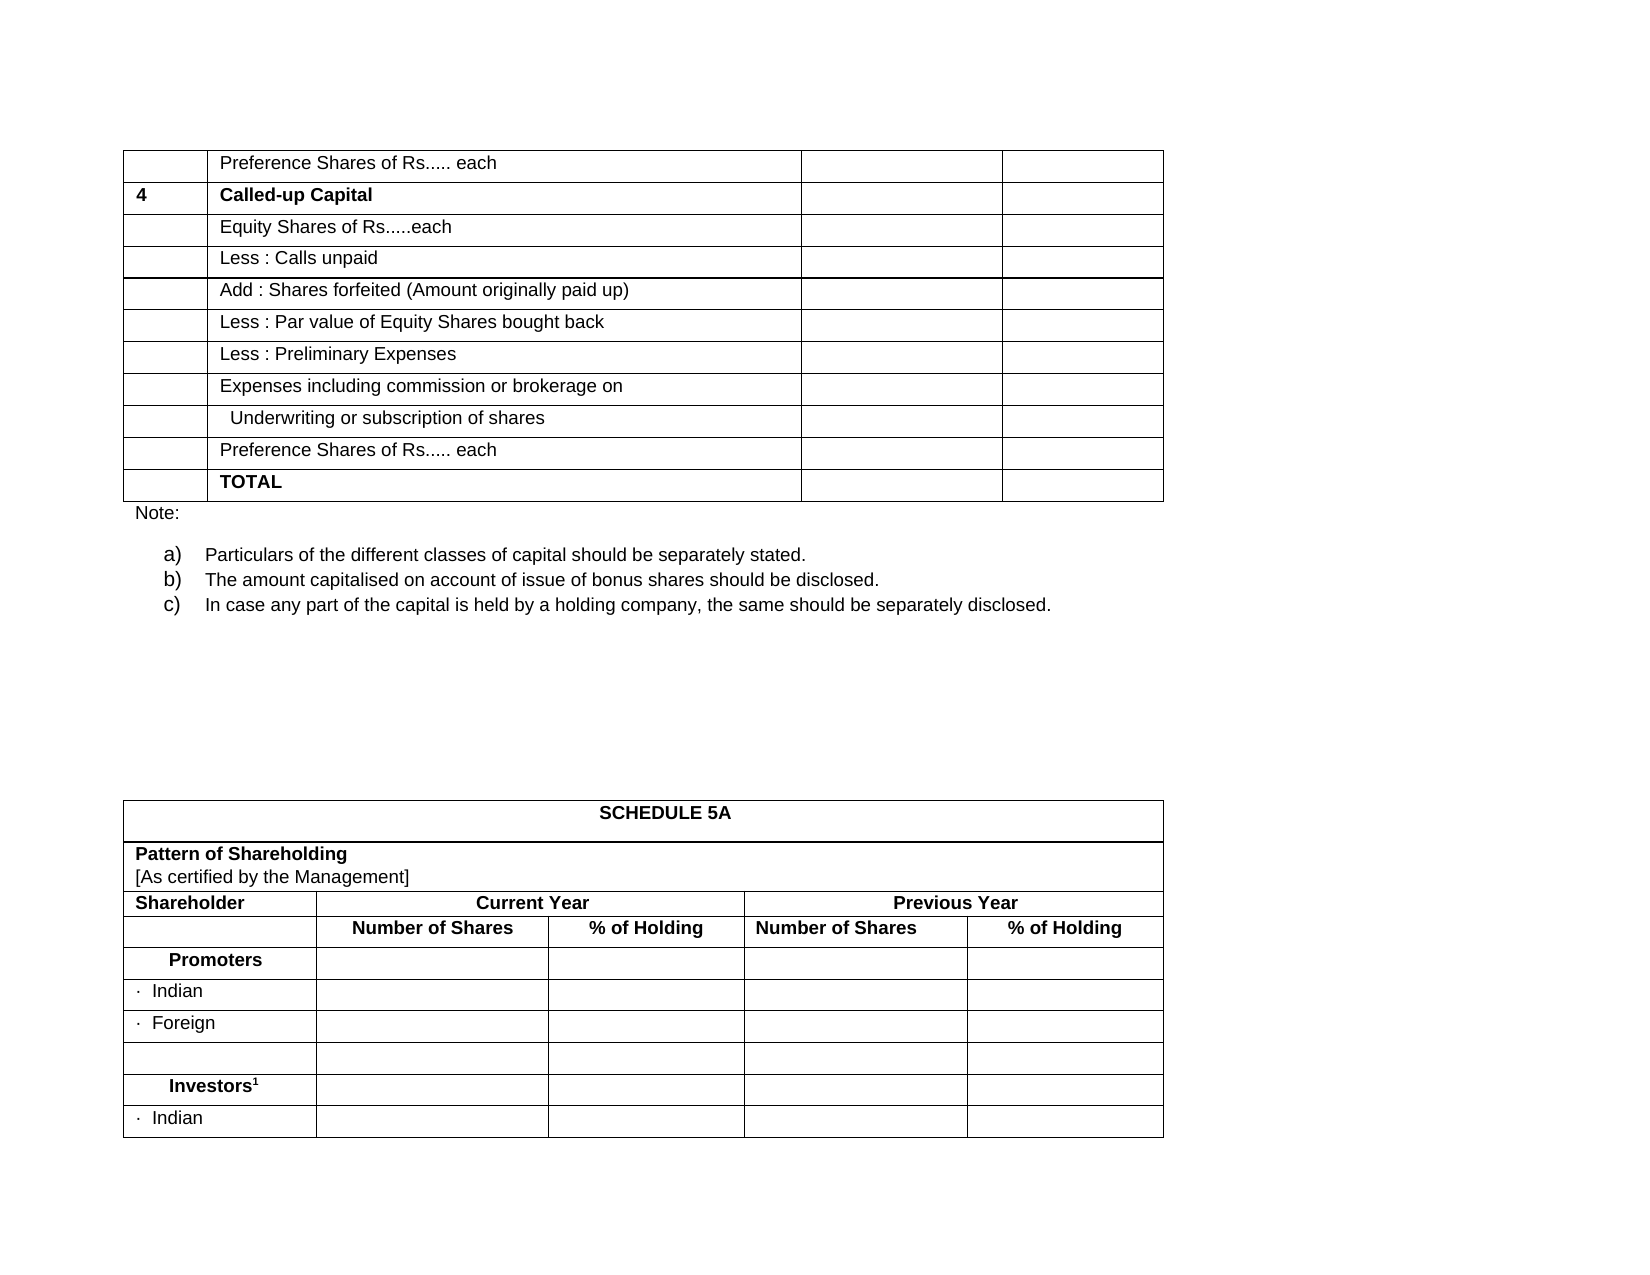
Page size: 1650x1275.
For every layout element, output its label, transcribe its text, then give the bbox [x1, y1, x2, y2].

table_cell [317, 1106, 548, 1137]
table_cell [124, 438, 207, 469]
table_cell [124, 215, 207, 246]
table_cell Preference Shares of Rs..... each [208, 438, 801, 469]
table_cell Less : Par value of Equity Shares bought back [208, 310, 801, 341]
table_cell [745, 1075, 967, 1105]
table_cell [1003, 215, 1163, 246]
table_cell [1003, 342, 1163, 373]
table_cell [124, 374, 207, 405]
table_cell [549, 980, 744, 1010]
table_cell [802, 247, 1002, 277]
table_cell · Indian [124, 980, 316, 1010]
table_cell [968, 1106, 1163, 1137]
table_cell [1003, 279, 1163, 309]
table_cell [549, 1043, 744, 1073]
table_cell [317, 1043, 548, 1073]
table_cell [1003, 151, 1163, 182]
table_cell Less : Calls unpaid [208, 247, 801, 277]
table_cell [802, 374, 1002, 405]
table_header [744, 801, 1163, 841]
table_cell [745, 1011, 967, 1042]
table_cell [317, 948, 548, 979]
table_cell [317, 1075, 548, 1105]
table_cell [124, 1043, 316, 1073]
table_cell Pattern of Shareholding [As certified by the Management] [124, 843, 744, 891]
table_cell [549, 1075, 744, 1105]
table_cell [802, 406, 1002, 437]
table_cell % of Holding [549, 917, 744, 947]
table_cell [1003, 183, 1163, 214]
table_cell Investors1 [124, 1075, 316, 1105]
table_cell Current Year [317, 892, 744, 916]
table_cell [968, 948, 1163, 979]
table_cell [317, 1011, 548, 1042]
table_cell [968, 980, 1163, 1010]
table_cell [549, 1011, 744, 1042]
table_cell [745, 980, 967, 1010]
table_cell Number of Shares [317, 917, 548, 947]
table_cell [745, 948, 967, 979]
table_cell [802, 151, 1002, 182]
table_cell Less : Preliminary Expenses [208, 342, 801, 373]
table_cell Add : Shares forfeited (Amount originally paid up) [208, 279, 801, 309]
table_cell [802, 279, 1002, 309]
table_header SCHEDULE 5A [124, 801, 744, 841]
table_cell · Foreign [124, 1011, 316, 1042]
table_cell [802, 470, 1002, 501]
table_cell [745, 1043, 967, 1073]
table_cell [124, 310, 207, 341]
table_cell [549, 1106, 744, 1137]
table_cell Preference Shares of Rs..... each [208, 151, 801, 182]
table_cell [124, 279, 207, 309]
table_cell [124, 247, 207, 277]
table_cell Promoters [124, 948, 316, 979]
table_cell [802, 183, 1002, 214]
table_cell [745, 1106, 967, 1137]
table_cell [124, 151, 207, 182]
table_cell Shareholder [124, 892, 316, 916]
table_cell Called-up Capital [208, 183, 801, 214]
list In case any part of the capital is held by a holding company, the same should be separately disclosed. [163, 592, 1525, 616]
table_cell TOTAL [208, 470, 801, 501]
table_cell Number of Shares [745, 917, 967, 947]
table_cell [1003, 406, 1163, 437]
table_cell Equity Shares of Rs.....each [208, 215, 801, 246]
table_cell 4 [124, 183, 207, 214]
table_cell [1003, 310, 1163, 341]
table_cell · Indian [124, 1106, 316, 1137]
table_cell [968, 1075, 1163, 1105]
table_cell [1003, 470, 1163, 501]
text Note: [135, 502, 1525, 523]
table_cell [1003, 247, 1163, 277]
table_cell [968, 1011, 1163, 1042]
table_cell [1003, 374, 1163, 405]
list Particulars of the different classes of capital should be separately stated. [163, 542, 1525, 566]
table_cell [802, 215, 1002, 246]
table_cell Underwriting or subscription of shares [208, 406, 801, 437]
list The amount capitalised on account of issue of bonus shares should be disclosed. [163, 567, 1525, 591]
table_cell [124, 470, 207, 501]
table_cell [802, 438, 1002, 469]
table_cell [124, 342, 207, 373]
table_cell [1003, 438, 1163, 469]
table_cell % of Holding [968, 917, 1163, 947]
table_cell [744, 843, 1163, 891]
table_cell [802, 342, 1002, 373]
table_cell [802, 310, 1002, 341]
table_cell [124, 917, 316, 947]
table_cell [968, 1043, 1163, 1073]
table_cell [549, 948, 744, 979]
table_cell Previous Year [745, 892, 1163, 916]
table_cell Expenses including commission or brokerage on [208, 374, 801, 405]
table_cell [317, 980, 548, 1010]
table_cell [124, 406, 207, 437]
